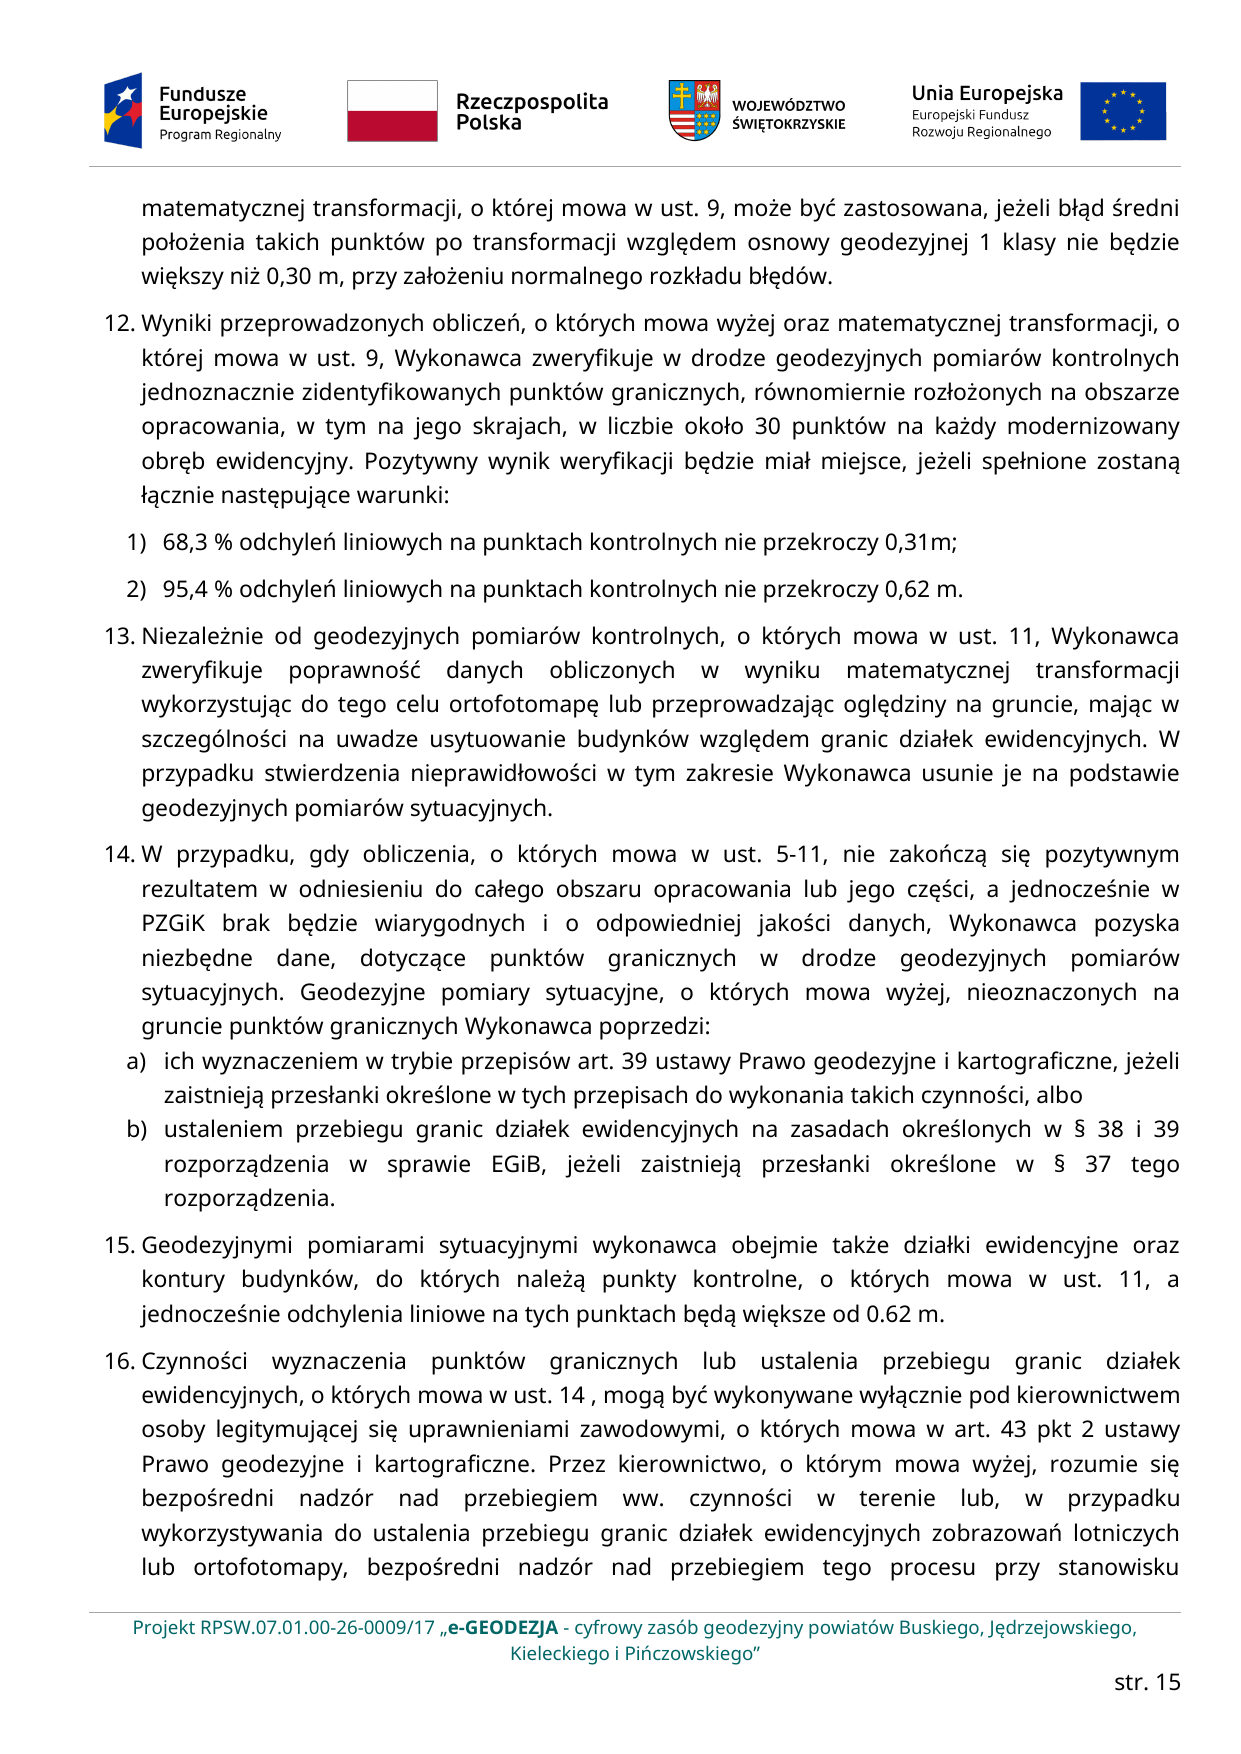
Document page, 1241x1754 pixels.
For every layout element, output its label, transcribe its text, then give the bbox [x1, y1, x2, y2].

text 2) 95,4 % odchyleń liniowych na punktach kontrolnych nie przekroczy 0,62 m. [126, 573, 1181, 604]
list ich wyznaczeniem w trybie przepisów art. 39 ustawy Prawo geodezyjne i kartograficzne, jeżeli zaistnieją przesłanki określone w tych przepisach do wykonania takich czynności, albo [126, 1045, 1181, 1110]
list ustaleniem przebiegu granic działek ewidencyjnych na zasadach określonych w § 38 i 39 rozporządzenia w sprawie EGiB, jeżeli zaistnieją przesłanki określone w § 37 tego rozporządzenia. [126, 1113, 1181, 1213]
list Niezależnie od geodezyjnych pomiarów kontrolnych, o których mowa w ust. 11, Wykonawca zweryfikuje poprawność danych obliczonych w wyniku matematycznej transformacji wykorzystując do tego celu ortofotomapę lub przeprowadzając oględziny na gruncie, mając w szczególności na uwadze usytuowanie budynków względem granic działek ewidencyjnych. W przypadku stwierdzenia nieprawidłowości w tym zakresie Wykonawca usunie je na podstawie geodezyjnych pomiarów sytuacyjnych. [103, 620, 1181, 823]
picture [88, 59, 1182, 164]
list Wyniki przeprowadzonych obliczeń, o których mowa wyżej oraz matematycznej transformacji, o której mowa w ust. 9, Wykonawca zweryfikuje w drodze geodezyjnych pomiarów kontrolnych jednoznacznie zidentyfikowanych punktów granicznych, równomiernie rozłożonych na obszarze opracowania, w tym na jego skrajach, w liczbie około 30 punktów na każdy modernizowany obręb ewidencyjny. Pozytywny wynik weryfikacji będzie miał miejsce, jeżeli spełnione zostaną łącznie następujące warunki: [103, 307, 1181, 510]
list Geodezyjnymi pomiarami sytuacyjnymi wykonawca obejmie także działki ewidencyjne oraz kontury budynków, do których należą punkty kontrolne, o których mowa w ust. 11, a jednocześnie odchylenia liniowe na tych punktach będą większe od 0.62 m. [103, 1229, 1181, 1329]
text 1) 68,3 % odchyleń liniowych na punktach kontrolnych nie przekroczy 0,31m; [126, 526, 1181, 557]
list W przypadku, gdy obliczenia, o których mowa w ust. 5-11, nie zakończą się pozytywnym rezultatem w odniesieniu do całego obszaru opracowania lub jego części, a jednocześnie w PZGiK brak będzie wiarygodnych i o odpowiedniej jakości danych, Wykonawca pozyska niezbędne dane, dotyczące punktów granicznych w drodze geodezyjnych pomiarów sytuacyjnych. Geodezyjne pomiary sytuacyjne, o których mowa wyżej, nieoznaczonych na gruncie punktów granicznych Wykonawca poprzedzi: [103, 838, 1181, 1042]
